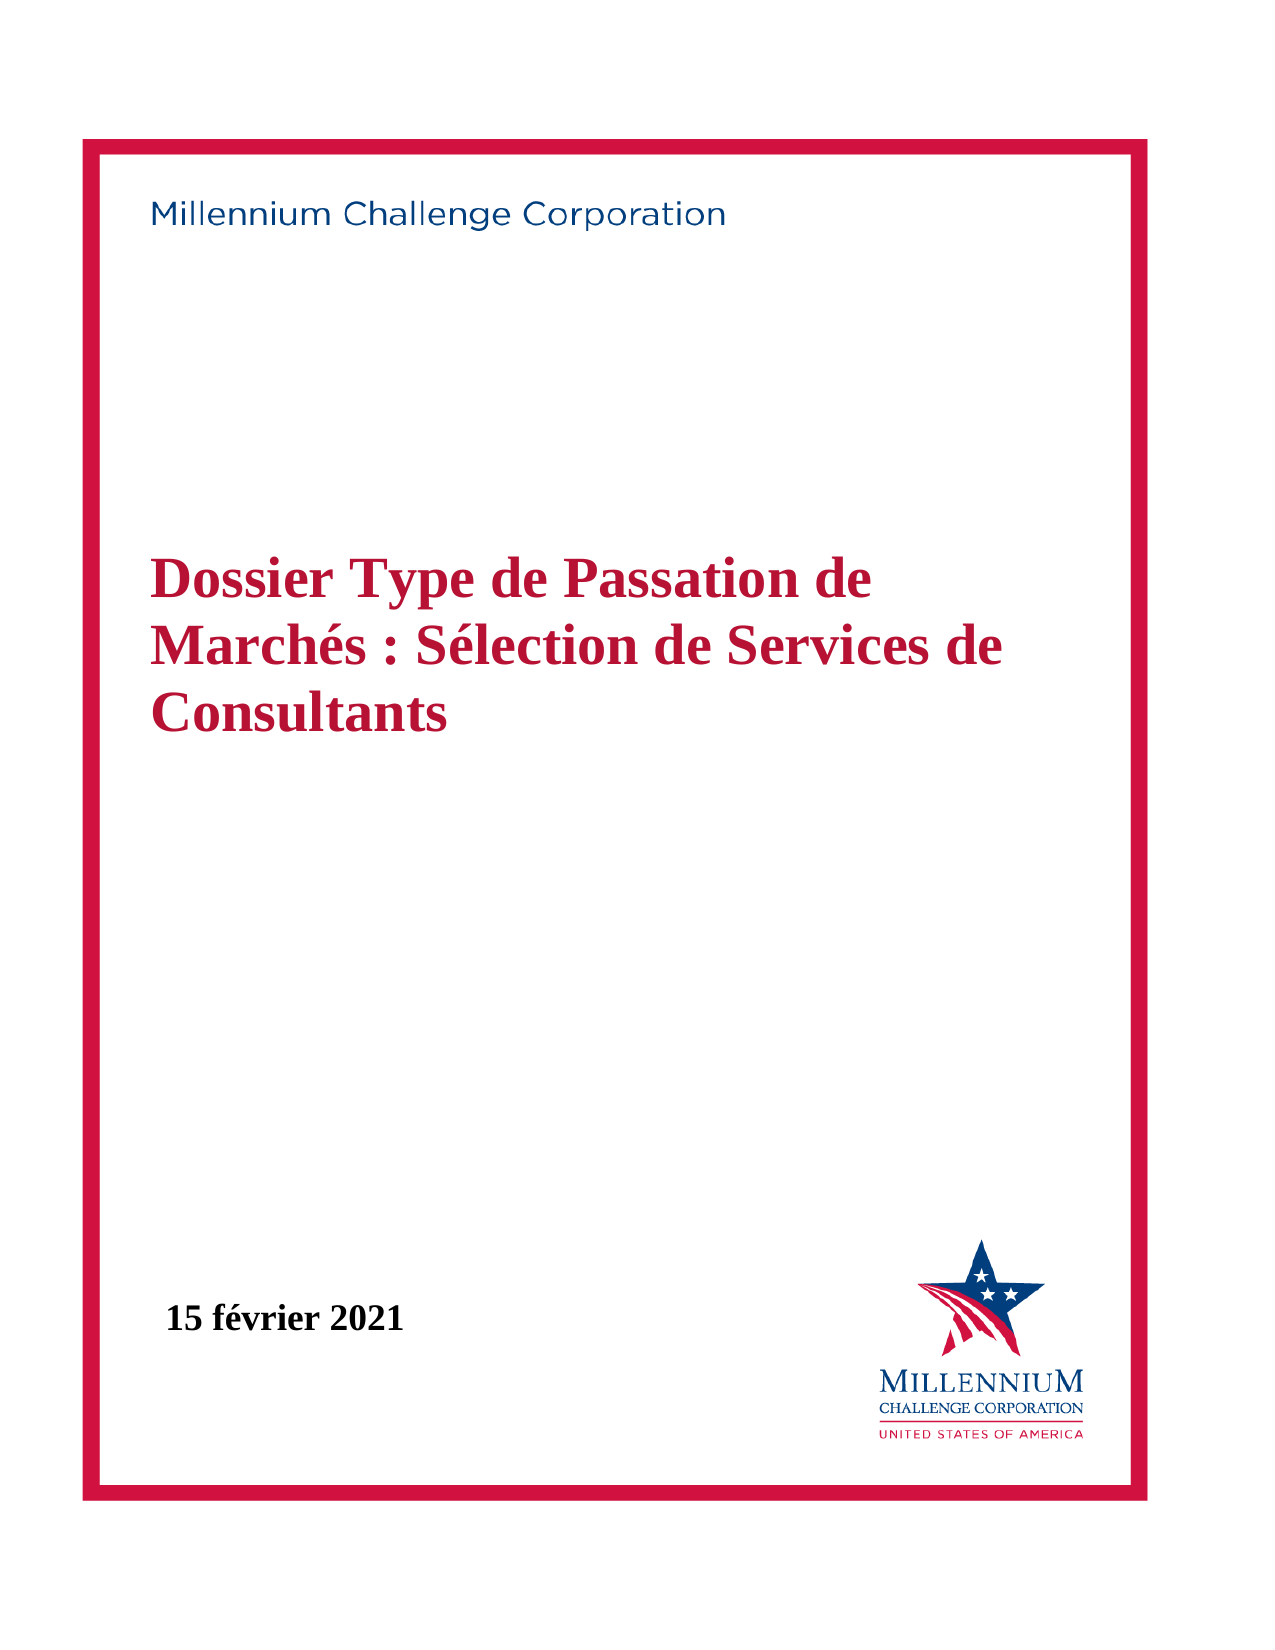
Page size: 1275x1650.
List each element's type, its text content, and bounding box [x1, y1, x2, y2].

picture [82, 139, 1148, 1501]
text Dossier Type de Passation de Marchés : Sélection de Services de Consultants [150, 543, 1125, 744]
